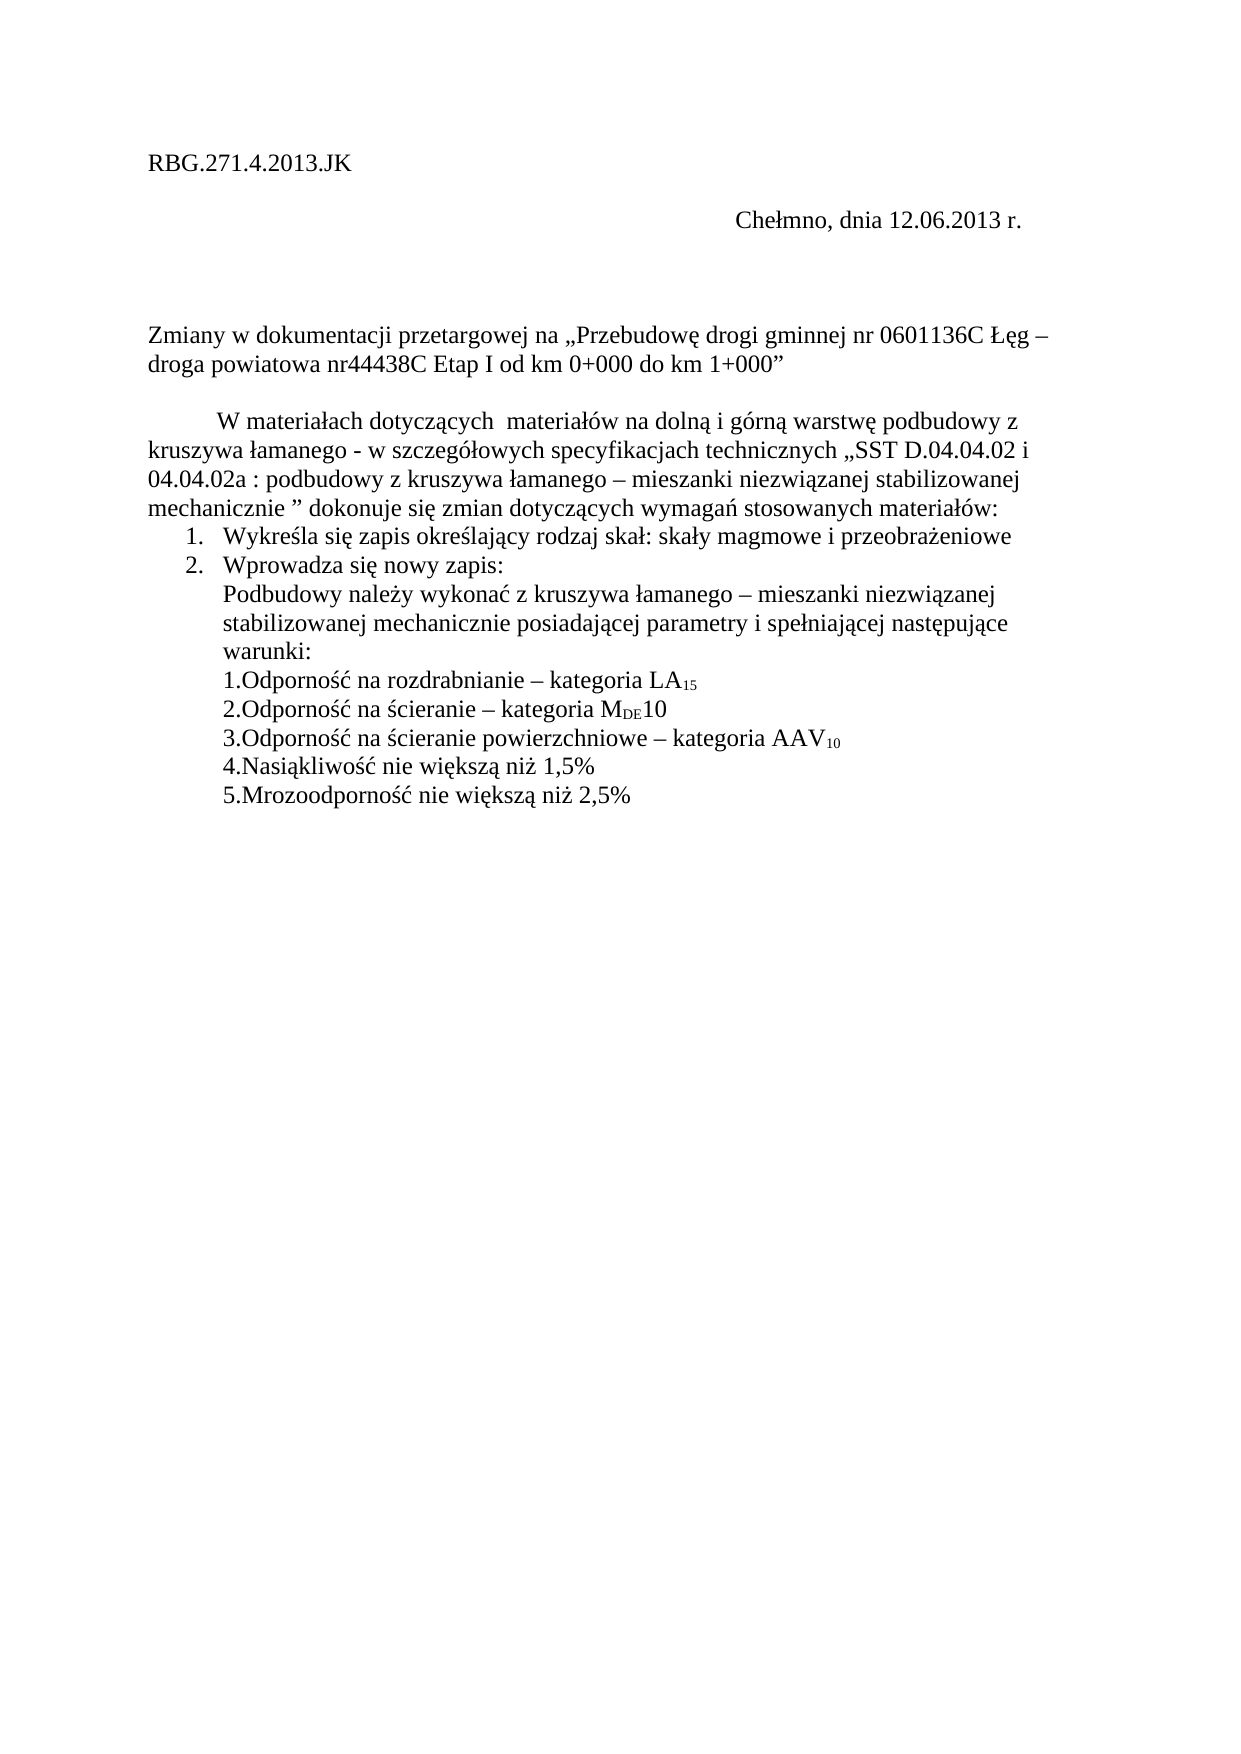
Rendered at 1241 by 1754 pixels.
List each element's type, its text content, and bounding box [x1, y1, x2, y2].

text W materiałach dotyczących materiałów na dolną i górną warstwę podbudowy z kruszywa łamanego - w szczegółowych specyfikacjach technicznych „SST D.04.04.02 i 04.04.02a : podbudowy z kruszywa łamanego – mieszanki niezwiązanej stabilizowanej mechanicznie ” dokonuje się zmian dotyczących wymagań stosowanych materiałów: [148, 406, 1093, 521]
text Podbudowy należy wykonać z kruszywa łamanego – mieszanki niezwiązanej stabilizowanej mechanicznie posiadającej parametry i spełniającej następujące warunki: [223, 579, 1093, 665]
text 1.Odporność na rozdrabnianie – kategoria LA15 [223, 665, 1093, 694]
text Zmiany w dokumentacji przetargowej na „Przebudowę drogi gminnej nr 0601136C Łęg – droga powiatowa nr44438C Etap I od km 0+000 do km 1+000” [148, 320, 1093, 378]
text 3.Odporność na ścieranie powierzchniowe – kategoria AAV10 [223, 723, 1093, 751]
text 2.Odporność na ścieranie – kategoria MDE10 [223, 694, 1093, 723]
list Wykreśla się zapis określający rodzaj skał: skały magmowe i przeobrażeniowe [185, 521, 1093, 550]
text RBG.271.4.2013.JK [148, 148, 1093, 176]
text Chełmno, dnia 12.06.2013 r. [148, 205, 1093, 234]
text 4.Nasiąkliwość nie większą niż 1,5% [223, 751, 1093, 780]
text 5.Mrozoodporność nie większą niż 2,5% [223, 780, 1093, 809]
list Wprowadza się nowy zapis: [185, 550, 1093, 579]
